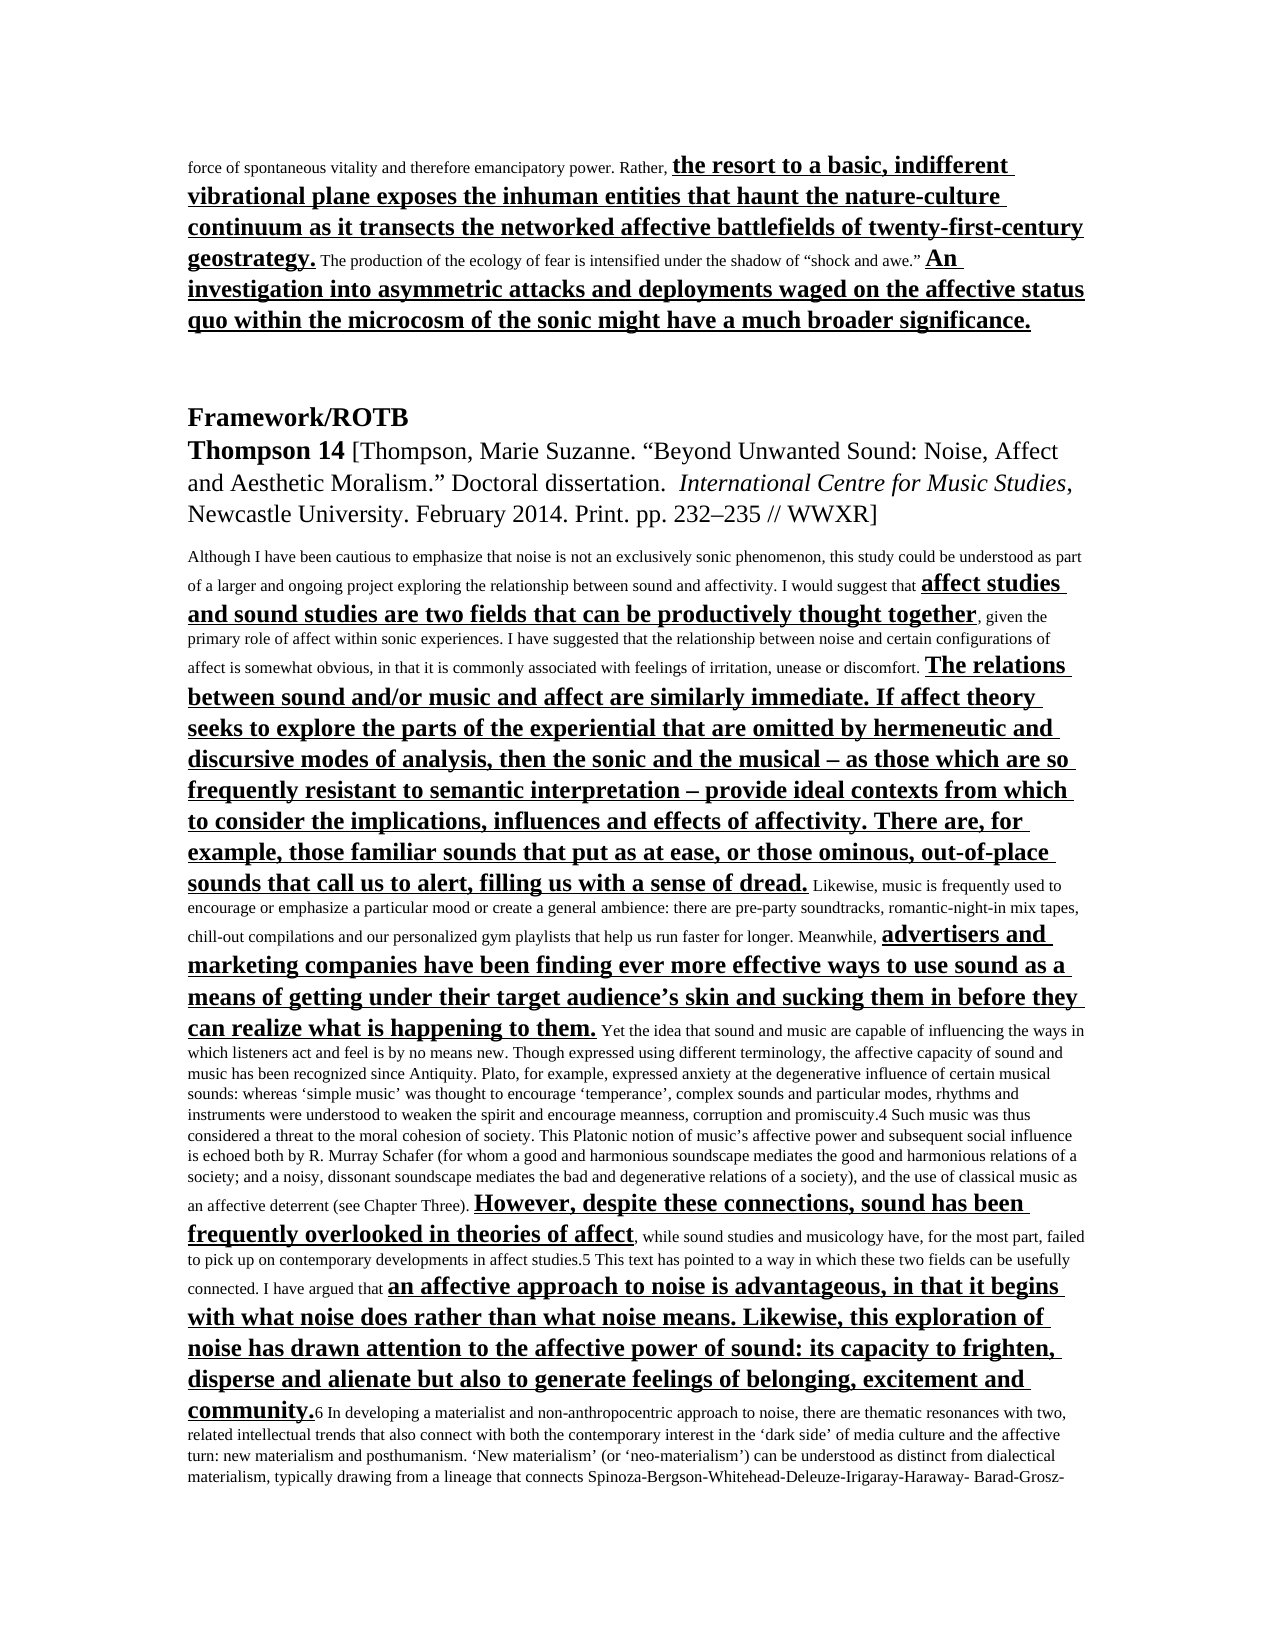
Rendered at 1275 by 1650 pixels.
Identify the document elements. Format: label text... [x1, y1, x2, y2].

subtitle Framework/ROTB [187, 401, 1087, 432]
text Thompson 14 [Thompson, Marie Suzanne. “Beyond Unwanted Sound: Noise, Affect and Aesthetic Moralism.” Doctoral dissertation. International Centre for Music Studies, Newcastle University. February 2014. Print. pp. 232–235 // WWXR] [187, 434, 1087, 527]
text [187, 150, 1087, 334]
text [187, 546, 1087, 1486]
